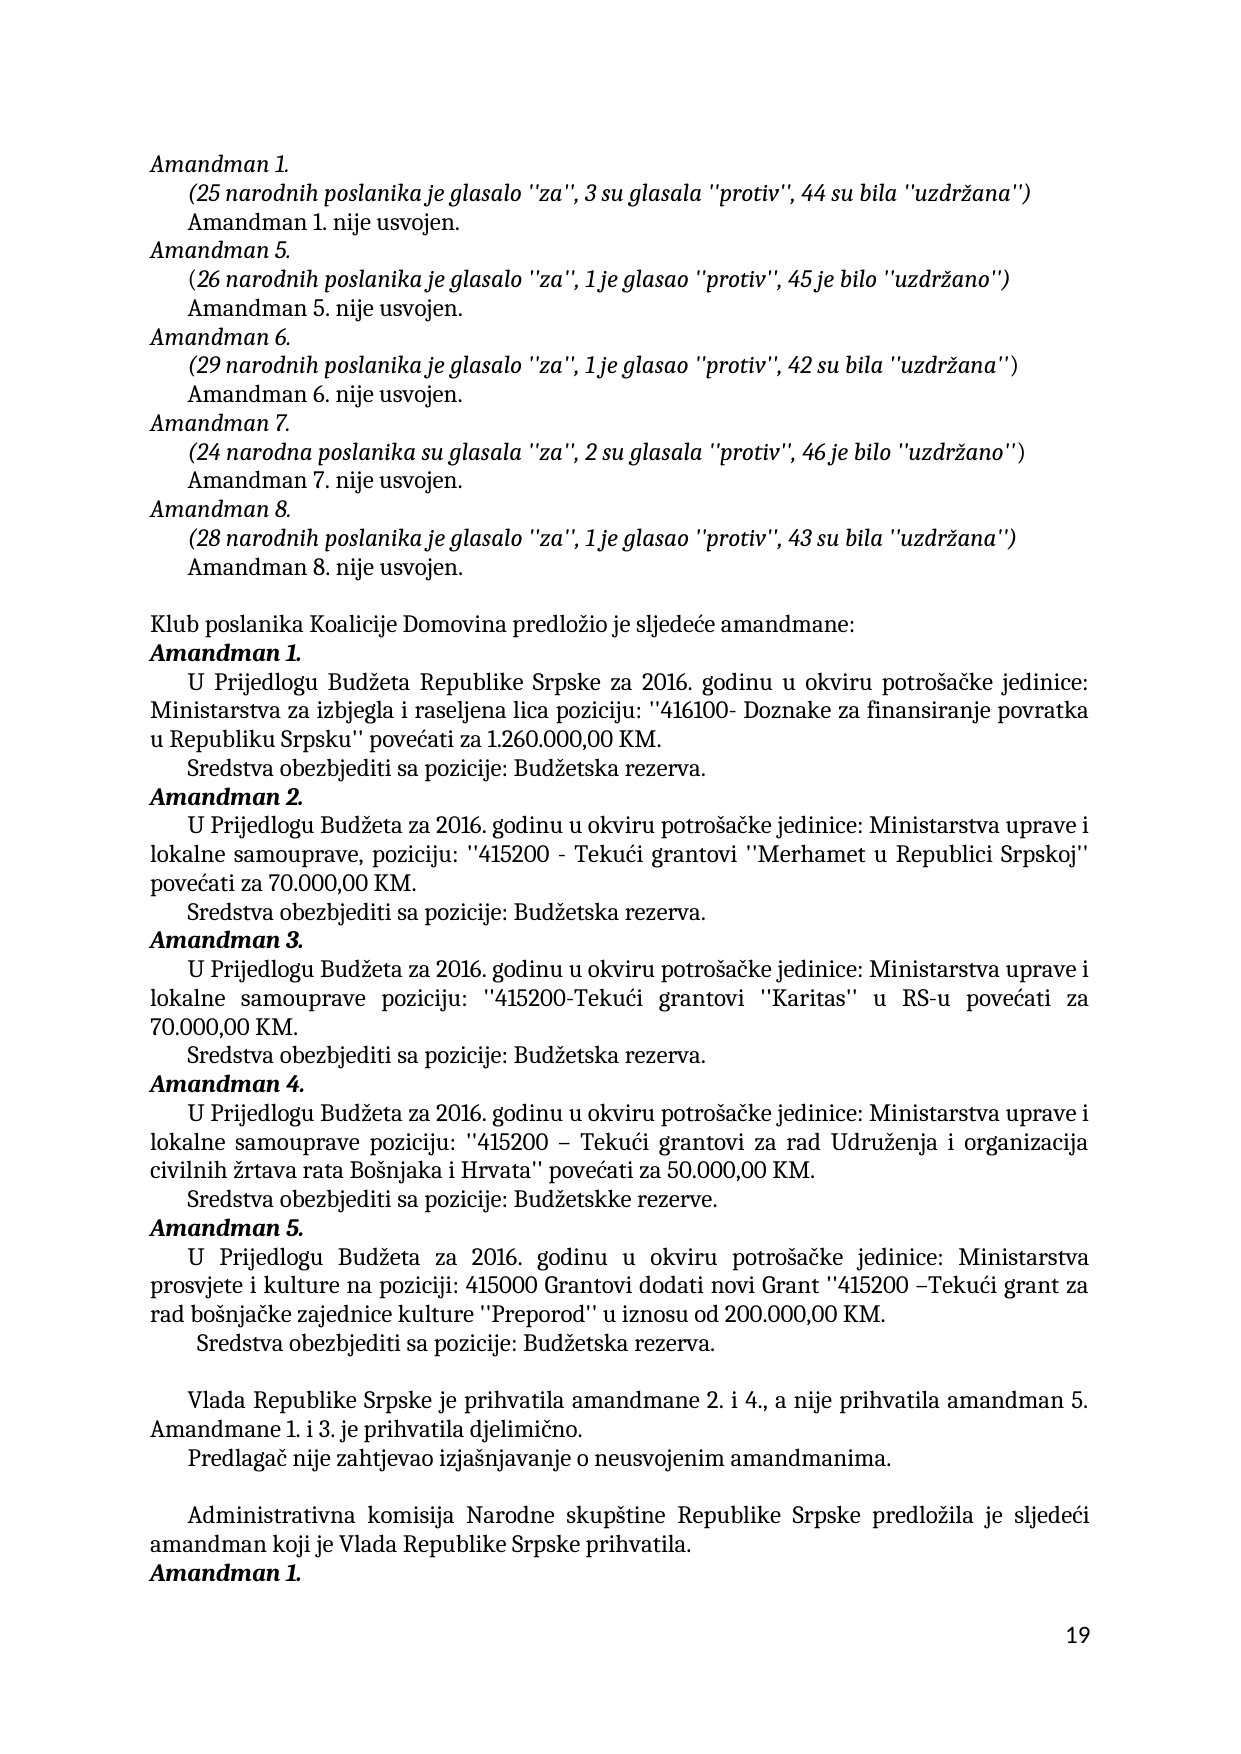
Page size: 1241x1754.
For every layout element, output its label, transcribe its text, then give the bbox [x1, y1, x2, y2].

text Amandman 1. [150, 639, 1090, 667]
text (24 narodna poslanika su glasala ''za'', 2 su glasala ''protiv'', 46 je bilo ''uzdržano'') [150, 437, 1090, 466]
text (29 narodnih poslanika je glasalo ''za'', 1 je glasao ''protiv'', 42 su bila ''uzdržana'') [150, 351, 1090, 380]
text Amandman 6. [150, 322, 1090, 351]
text Sredstva obezbjediti sa pozicije: Budžetska rezerva. [150, 1329, 1090, 1357]
text (26 narodnih poslanika je glasalo ''za'', 1 je glasao ''protiv'', 45 je bilo ''uzdržano'') [150, 265, 1090, 294]
text U Prijedlogu Budžeta za 2016. godinu u okviru potrošačke jedinice: Ministarstva prosvjete i kulture na poziciji: 415000 Grantovi dodati novi Grant ''415200 –Tekući grant za rad bošnjačke zajednice kulture ''Preporod'' u iznosu od 200.000,00 KM. [150, 1242, 1090, 1329]
text Amandman 7. nije usvojen. [150, 466, 1090, 495]
text Sredstva obezbjediti sa pozicije: Budžetska rezerva. [150, 897, 1090, 926]
text Amandman 7. [150, 409, 1090, 437]
text Administrativna komisija Narodne skupštine Republike Srpske predložila je sljedeći amandman koji je Vlada Republike Srpske prihvatila. [150, 1501, 1090, 1559]
text Amandman 1. [150, 150, 1090, 179]
text Sredstva obezbjediti sa pozicije: Budžetska rezerva. [150, 754, 1090, 782]
text Vlada Republike Srpske je prihvatila amandmane 2. i 4., a nije prihvatila amandman 5. Amandmane 1. i 3. je prihvatila djelimično. [150, 1386, 1090, 1444]
text Amandman 4. [150, 1070, 1090, 1099]
text (28 narodnih poslanika je glasalo ''za'', 1 je glasao ''protiv'', 43 su bila ''uzdržana'') [150, 524, 1090, 552]
text Amandman 5. nije usvojen. [150, 294, 1090, 322]
text Amandman 8. [150, 495, 1090, 524]
text Sredstva obezbjediti sa pozicije: Budžetska rezerva. [150, 1041, 1090, 1070]
text U Prijedlogu Budžeta za 2016. godinu u okviru potrošačke jedinice: Ministarstva uprave i lokalne samouprave poziciju: ''415200 – Tekući grantovi za rad Udruženja i organizacija civilnih žrtava rata Bošnjaka i Hrvata'' povećati za 50.000,00 KM. [150, 1099, 1090, 1185]
text Amandman 1. [150, 1559, 1090, 1587]
text U Prijedlogu Budžeta za 2016. godinu u okviru potrošačke jedinice: Ministarstva uprave i lokalne samouprave, poziciju: ''415200 - Tekući grantovi ''Merhamet u Republici Srpskoj'' povećati za 70.000,00 KM. [150, 811, 1090, 897]
text Klub poslanika Koalicije Domovina predložio je sljedeće amandmane: [150, 610, 1090, 639]
text Amandman 6. nije usvojen. [150, 380, 1090, 409]
text U Prijedlogu Budžeta Republike Srpske za 2016. godinu u okviru potrošačke jedinice: Ministarstva za izbjegla i raseljena lica poziciju: ''416100- Doznake za finansiranje povratka u Republiku Srpsku'' povećati za 1.260.000,00 KM. [150, 667, 1090, 754]
text Predlagač nije zahtjevao izjašnjavanje o neusvojenim amandmanima. [150, 1444, 1090, 1472]
text Amandman 2. [150, 782, 1090, 811]
text Amandman 5. [150, 1214, 1090, 1242]
text Amandman 1. nije usvojen. [150, 207, 1090, 236]
text U Prijedlogu Budžeta za 2016. godinu u okviru potrošačke jedinice: Ministarstva uprave i lokalne samouprave poziciju: ''415200-Tekući grantovi ''Karitas'' u RS-u povećati za 70.000,00 KM. [150, 955, 1090, 1041]
text Amandman 5. [150, 236, 1090, 265]
text Amandman 3. [150, 926, 1090, 955]
text Amandman 8. nije usvojen. [150, 552, 1090, 581]
text (25 narodnih poslanika je glasalo ''za'', 3 su glasala ''protiv'', 44 su bila ''uzdržana'') [150, 179, 1090, 207]
text Sredstva obezbjediti sa pozicije: Budžetskke rezerve. [150, 1185, 1090, 1214]
